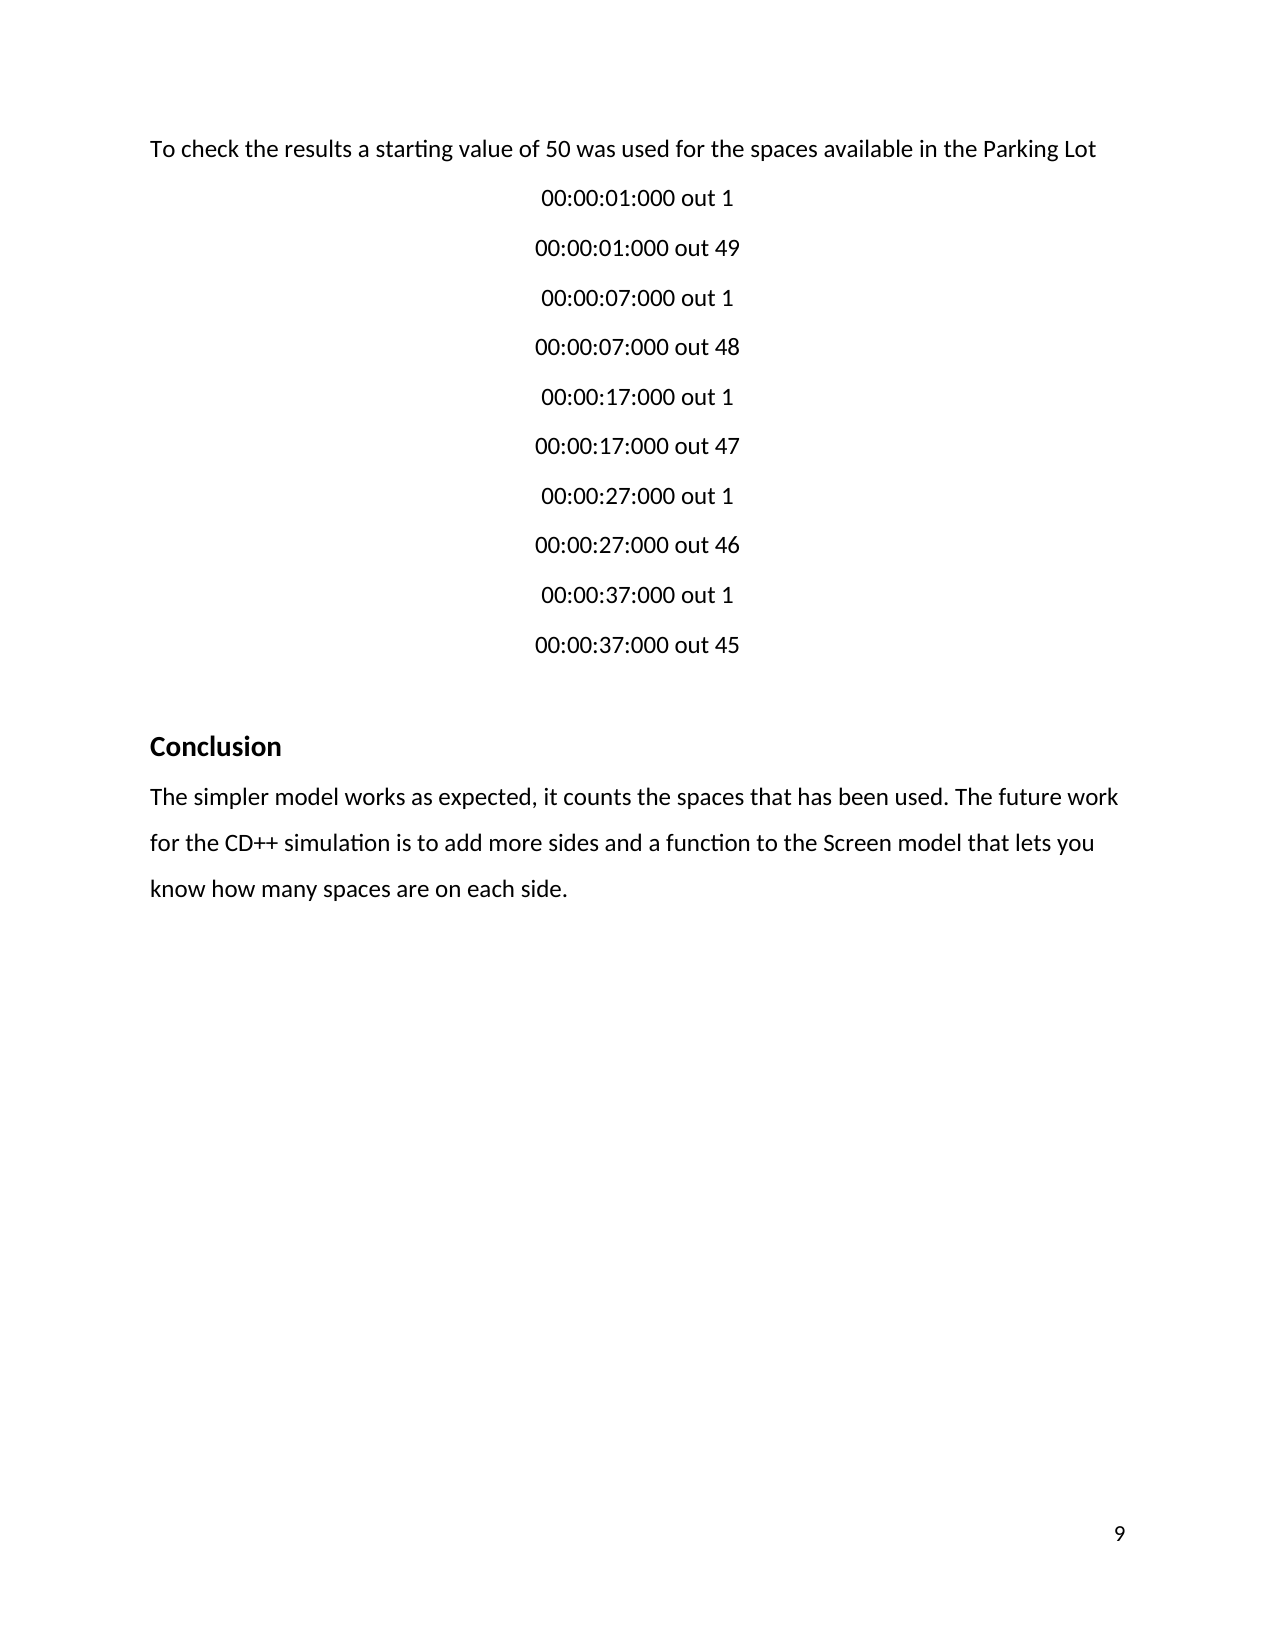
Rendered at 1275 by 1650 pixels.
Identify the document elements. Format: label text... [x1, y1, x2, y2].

text 00:00:17:000 out 1 [150, 381, 1125, 411]
text 00:00:37:000 out 45 [150, 629, 1125, 659]
text 00:00:27:000 out 46 [150, 529, 1125, 560]
text The simpler model works as expected, it counts the spaces that has been used. The future work for the CD++ simulation is to add more sides and a function to the Screen model that lets you know how many spaces are on each side. [150, 781, 1125, 903]
text 00:00:27:000 out 1 [150, 480, 1125, 511]
text To check the results a starting value of 50 was used for the spaces available in the Parking Lot [150, 133, 1125, 163]
text 00:00:17:000 out 47 [150, 430, 1125, 461]
text 00:00:07:000 out 1 [150, 282, 1125, 312]
text 00:00:37:000 out 1 [150, 579, 1125, 610]
text 00:00:01:000 out 49 [150, 232, 1125, 263]
text Conclusion [150, 728, 1125, 763]
text 00:00:01:000 out 1 [150, 182, 1125, 213]
text 00:00:07:000 out 48 [150, 331, 1125, 362]
